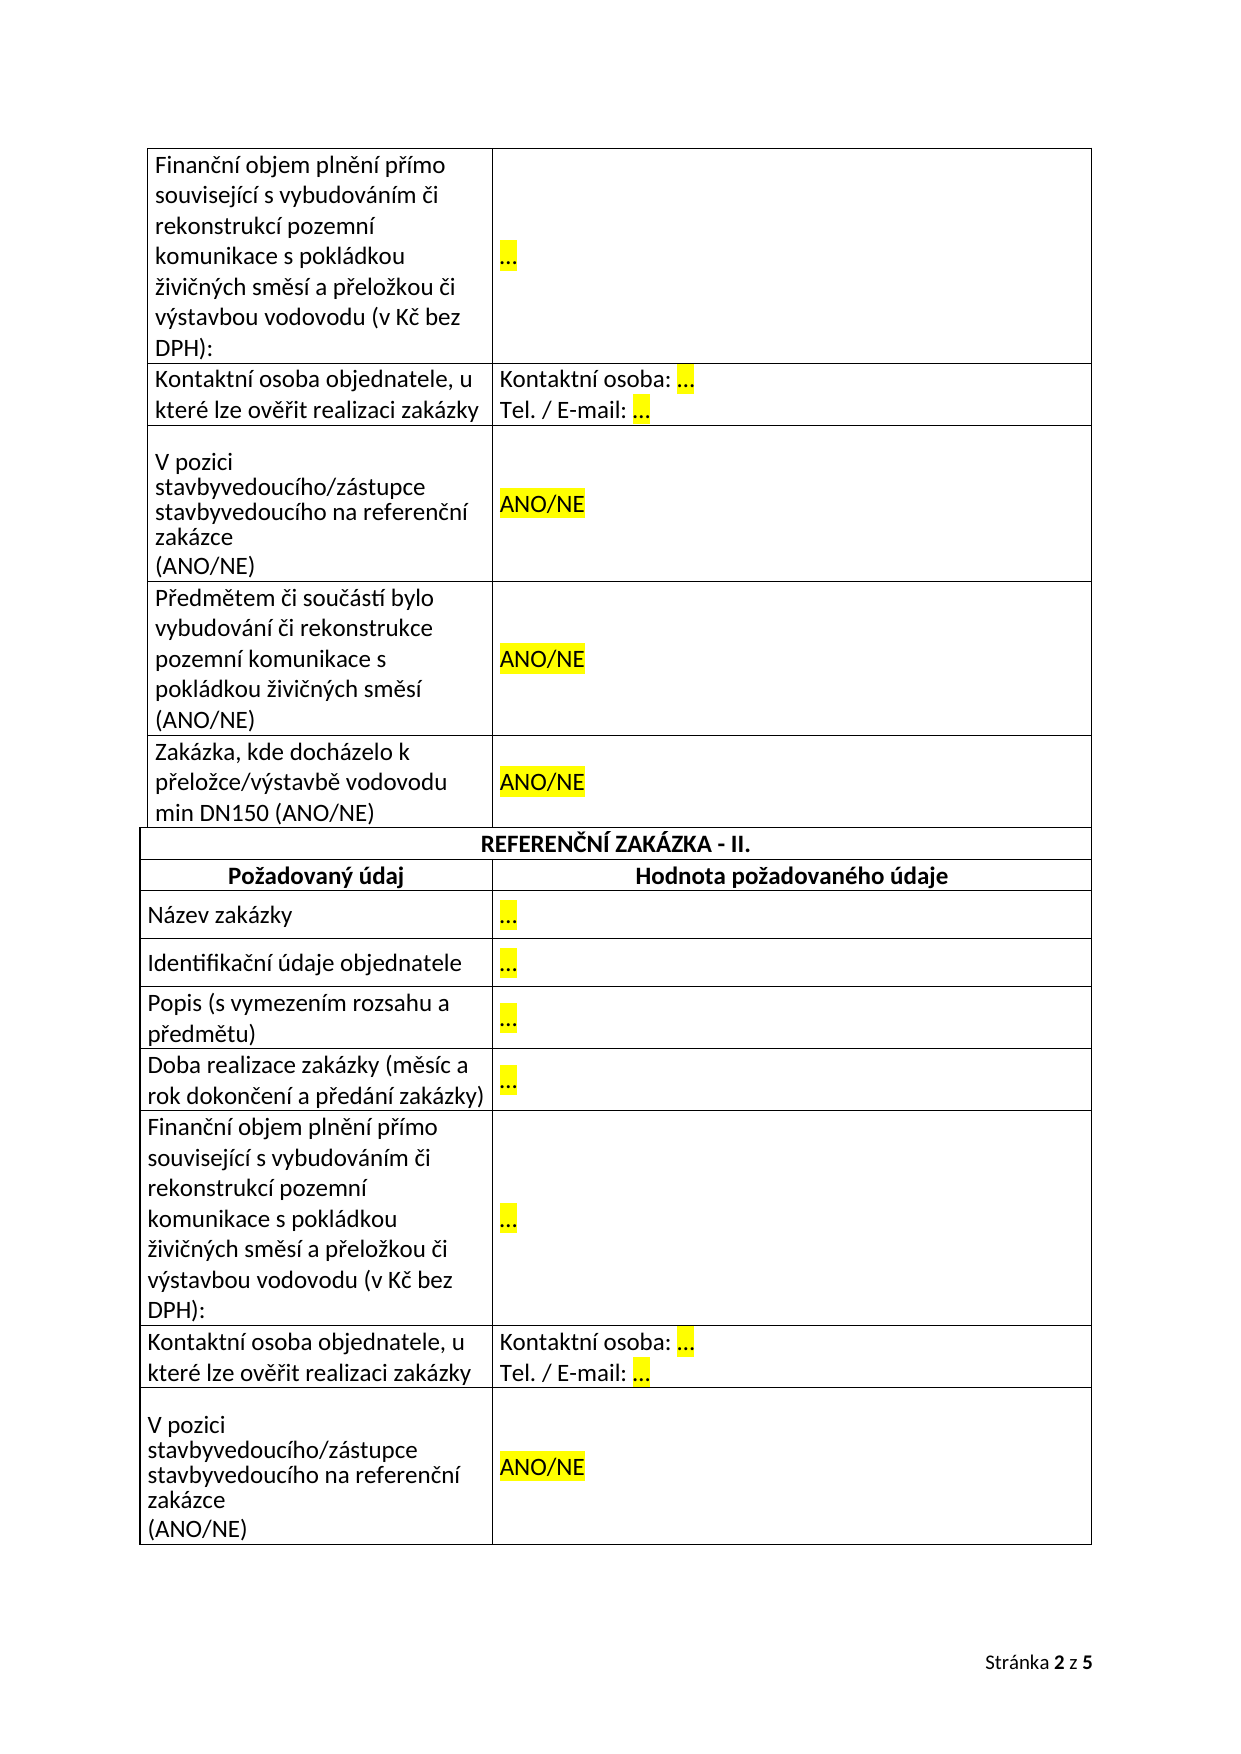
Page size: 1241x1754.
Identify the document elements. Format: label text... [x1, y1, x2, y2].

table_cell ANO/NE [493, 1388, 1091, 1544]
table_cell Kontaktní osoba objednatele, u které lze ověřit realizaci zakázky [141, 1326, 492, 1387]
table_cell Předmětem či součástí bylo vybudování či rekonstrukce pozemní komunikace s pokládkou živičných směsí (ANO/NE) [148, 582, 492, 735]
table_cell Popis (s vymezením rozsahu a předmětu) [141, 987, 492, 1048]
table_cell … [493, 987, 1091, 1048]
table_cell Finanční objem plnění přímo související s vybudováním či rekonstrukcí pozemní komunikace s pokládkou živičných směsí a přeložkou či výstavbou vodovodu (v Kč bez DPH): [141, 1111, 492, 1325]
table_cell V pozici stavbyvedoucího/zástupce stavbyvedoucího na referenční zakázce (ANO/NE) [141, 1388, 492, 1544]
table_cell … [493, 891, 1091, 938]
table_cell Finanční objem plnění přímo související s vybudováním či rekonstrukcí pozemní komunikace s pokládkou živičných směsí a přeložkou či výstavbou vodovodu (v Kč bez DPH): [148, 149, 492, 362]
table_cell V pozici stavbyvedoucího/zástupce stavbyvedoucího na referenční zakázce (ANO/NE) [148, 426, 492, 581]
table_cell Hodnota požadovaného údaje [493, 860, 1091, 890]
table_cell Kontaktní osoba: … Tel. / E-mail: … [493, 1326, 1091, 1387]
table_cell … [493, 1049, 1091, 1110]
table_cell ANO/NE [493, 736, 1091, 827]
table_cell Požadovaný údaj [141, 860, 492, 890]
table_cell Doba realizace zakázky (měsíc a rok dokončení a předání zakázky) [141, 1049, 492, 1110]
table_cell … [493, 1111, 1091, 1325]
table_cell ANO/NE [493, 426, 1091, 581]
table_cell Identifikační údaje objednatele [141, 939, 492, 986]
table_cell … [493, 149, 1091, 362]
table_cell Kontaktní osoba: … Tel. / E-mail: … [493, 364, 1091, 424]
table_cell Název zakázky [141, 891, 492, 938]
table_cell Zakázka, kde docházelo k přeložce/výstavbě vodovodu min DN150 (ANO/NE) [148, 736, 492, 827]
table_cell … [493, 939, 1091, 986]
table_cell Kontaktní osoba objednatele, u které lze ověřit realizaci zakázky [148, 364, 492, 424]
table_cell ANO/NE [493, 582, 1091, 735]
table_cell referenční zakázka - II. [141, 828, 1091, 859]
